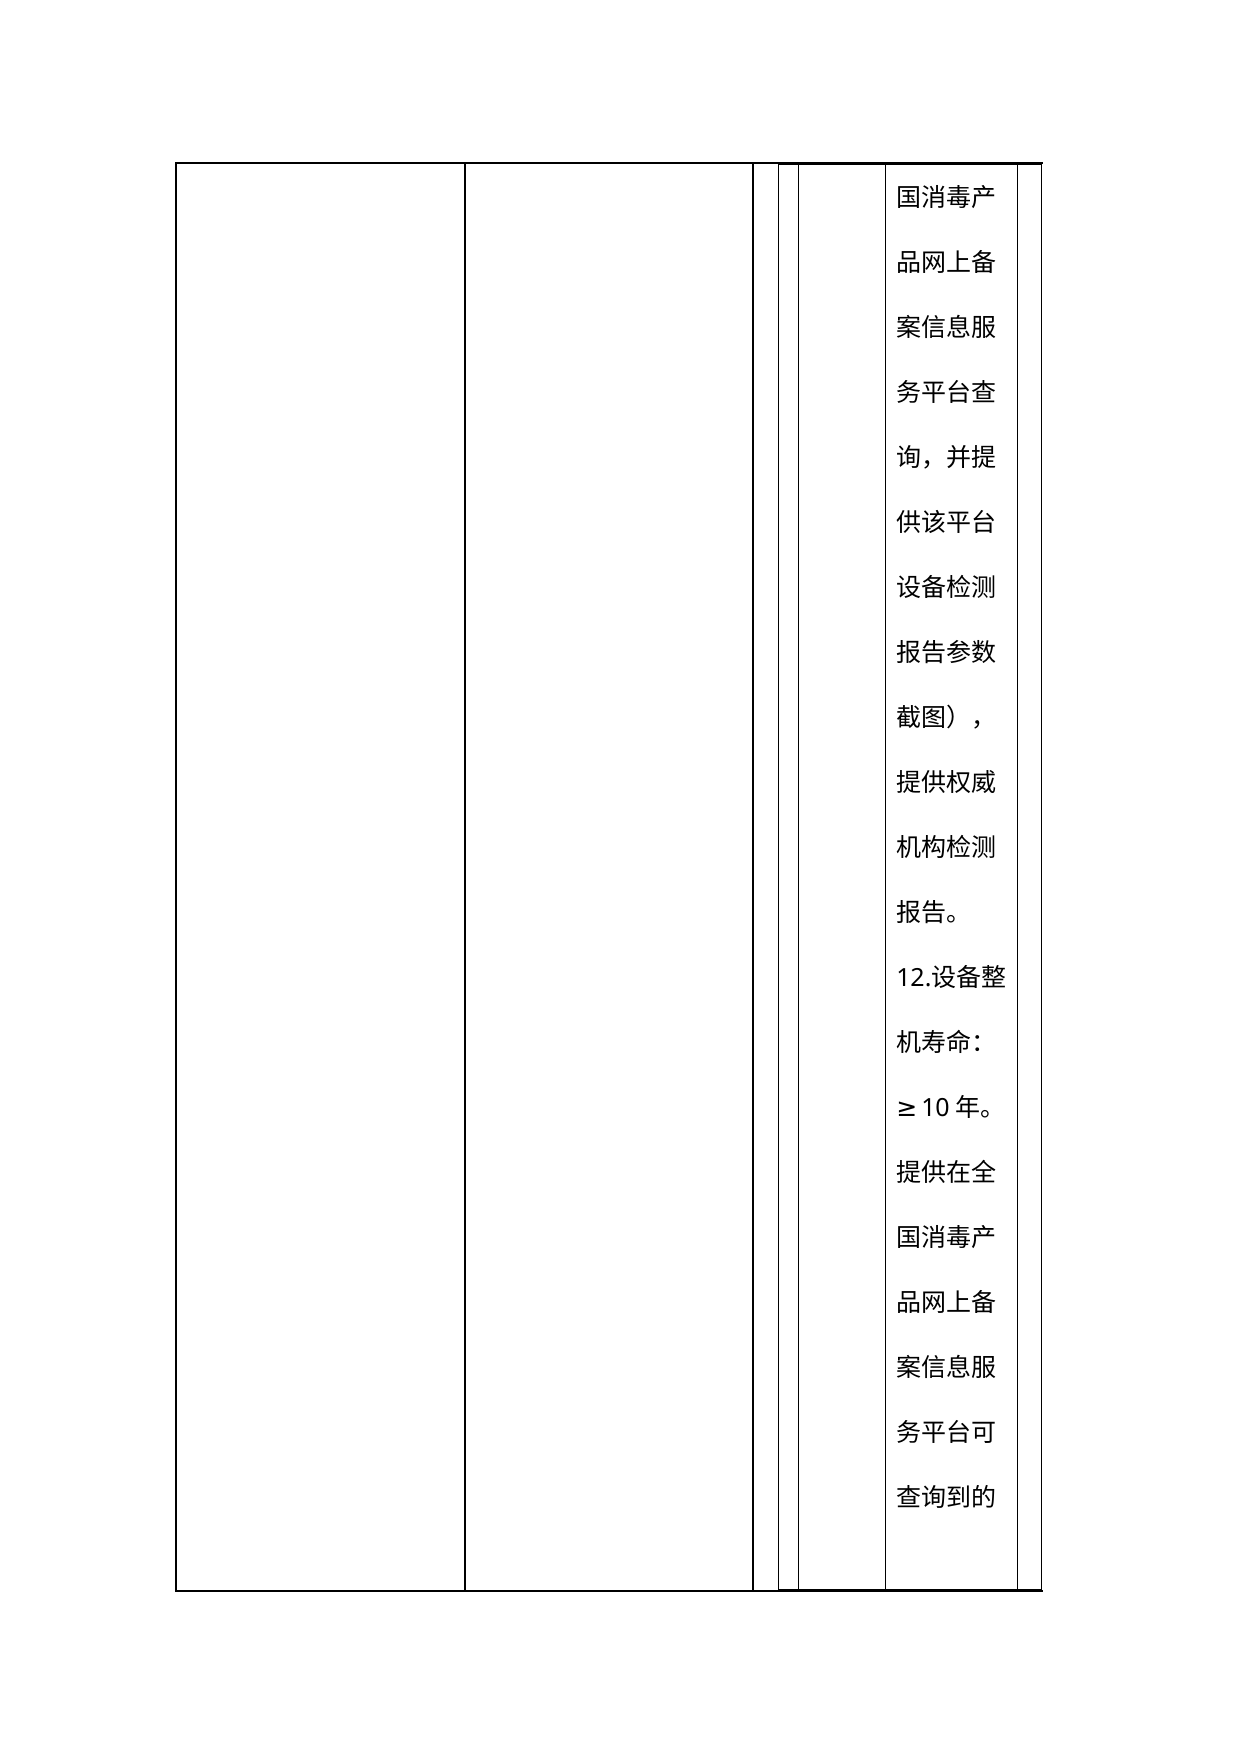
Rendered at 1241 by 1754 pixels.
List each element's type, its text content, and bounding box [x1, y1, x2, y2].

table_cell [799, 165, 885, 1589]
table_cell [754, 164, 778, 1590]
table_cell [1018, 165, 1041, 1589]
table_cell [886, 165, 1017, 1589]
table_cell 1 [466, 164, 752, 1590]
table_cell [779, 165, 798, 1589]
table_cell [177, 164, 464, 1590]
